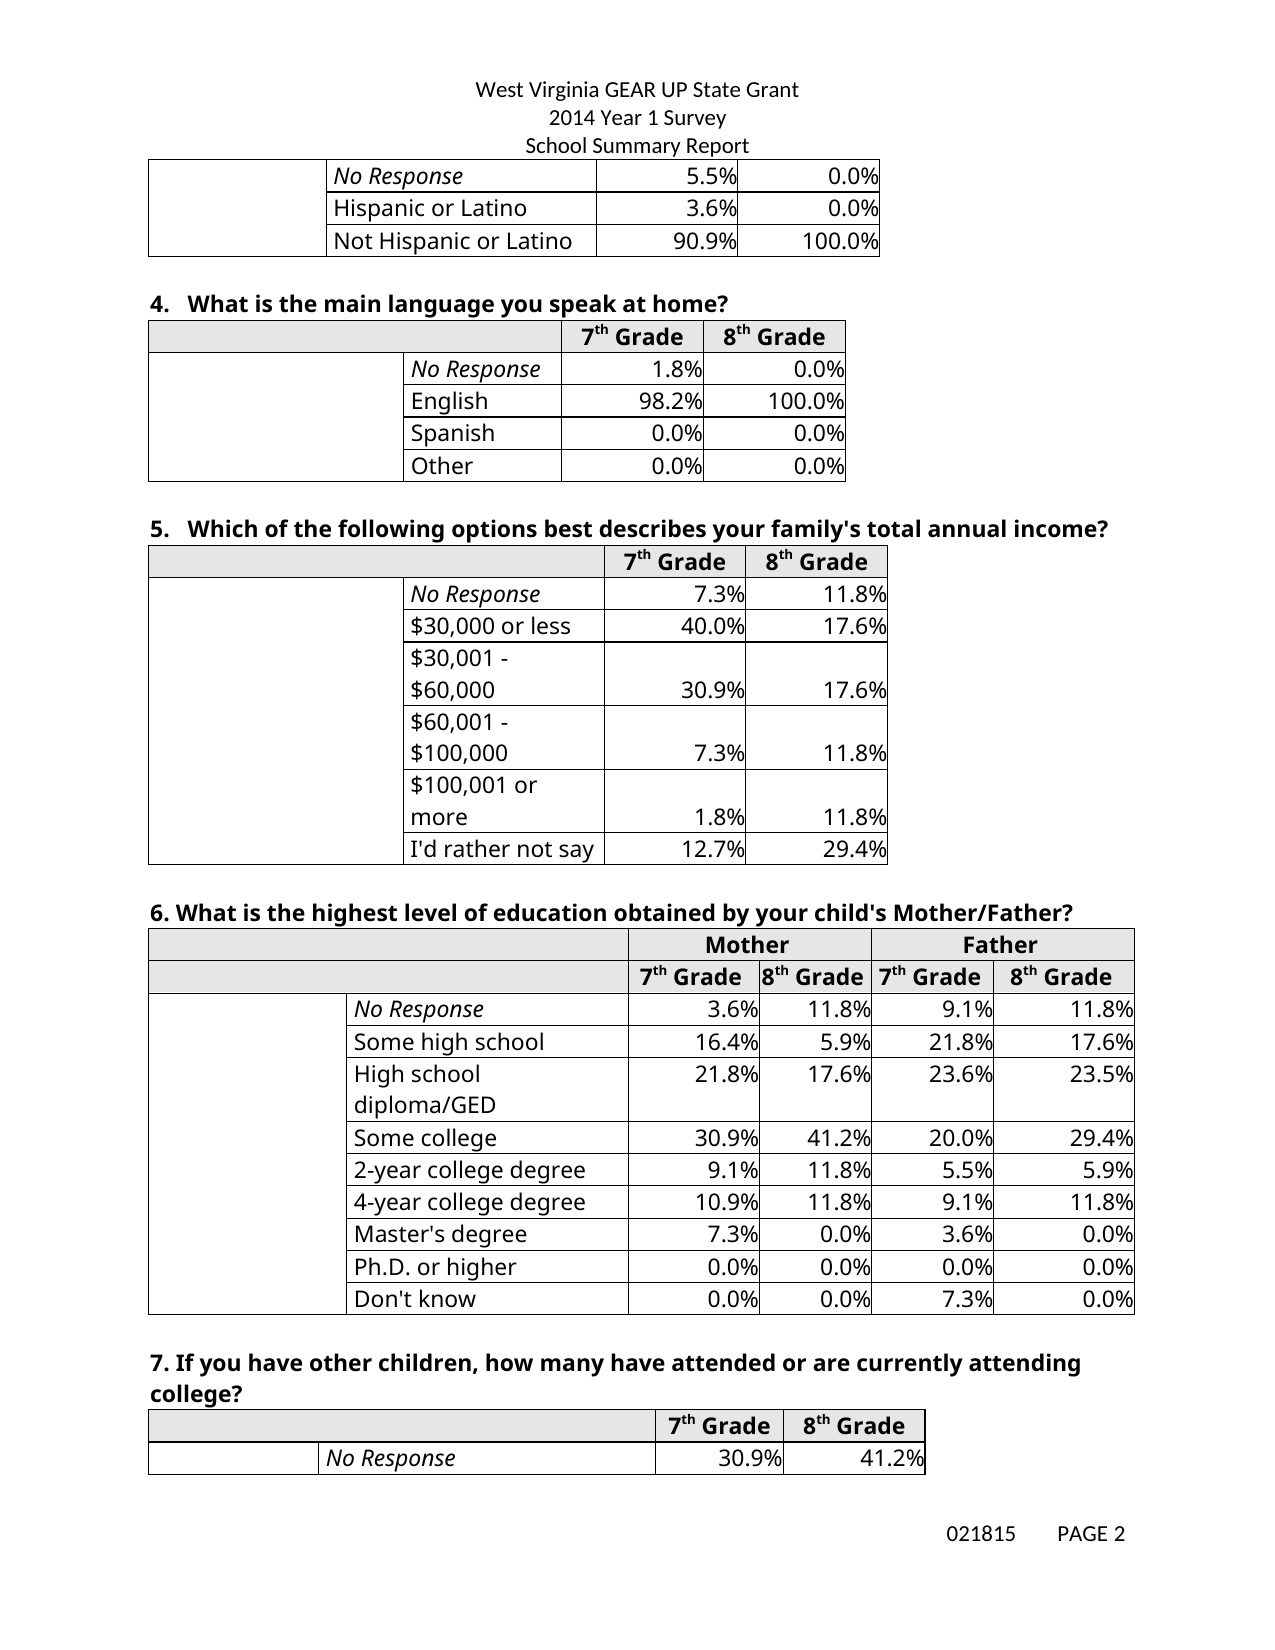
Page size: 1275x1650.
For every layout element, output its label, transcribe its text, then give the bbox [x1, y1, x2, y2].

table_cell 0.0% [704, 353, 845, 384]
table_header 8th Grade [746, 546, 887, 577]
table_cell 29.4% [746, 833, 887, 864]
table_cell $30,000 or less [404, 610, 604, 641]
table_cell $100,001 or more [404, 770, 604, 832]
table_header [149, 321, 561, 352]
table_cell 17.6% [746, 643, 887, 705]
table_cell 0.0% [994, 1283, 1134, 1314]
table_cell 11.8% [760, 1154, 871, 1185]
table_cell 0.0% [872, 1251, 993, 1282]
table_cell Don't know [347, 1283, 628, 1314]
table_cell 41.2% [784, 1443, 924, 1474]
table_cell 17.6% [760, 1058, 871, 1121]
table_cell 7th Grade [629, 961, 759, 992]
table_cell [149, 961, 628, 992]
list Which of the following options best describes your family's total annual income? [150, 513, 1125, 544]
table_header [149, 1410, 655, 1441]
table_cell 16.4% [629, 1026, 759, 1057]
table_cell 12.7% [605, 833, 745, 864]
table_cell 5.5% [872, 1154, 993, 1185]
table_cell 11.8% [994, 994, 1134, 1025]
table_cell 30.9% [656, 1443, 783, 1474]
table_cell 9.1% [872, 994, 993, 1025]
table_cell 0.0% [760, 1251, 871, 1282]
table_cell 0.0% [738, 193, 879, 224]
table_cell 11.8% [746, 770, 887, 832]
table_cell 98.2% [562, 385, 703, 416]
table_cell $60,001 - $100,000 [404, 706, 604, 768]
table_cell [149, 160, 326, 256]
table_cell High school diploma/GED [347, 1058, 628, 1121]
table_cell $30,001 - $60,000 [404, 643, 604, 705]
table_cell 1.8% [605, 770, 745, 832]
table_cell 0.0% [760, 1283, 871, 1314]
text 7. If you have other children, how many have attended or are currently attending college? [150, 1347, 1125, 1409]
table_cell Some college [347, 1122, 628, 1153]
table_cell 0.0% [760, 1219, 871, 1250]
table_cell I'd rather not say [404, 833, 604, 864]
table_cell [149, 353, 403, 481]
table_cell 17.6% [746, 610, 887, 641]
table_cell 20.0% [872, 1122, 993, 1153]
table_cell Ph.D. or higher [347, 1251, 628, 1282]
table_cell [149, 578, 403, 864]
table_cell 7.3% [605, 706, 745, 768]
table_cell Hispanic or Latino [327, 193, 596, 224]
table_cell 17.6% [994, 1026, 1134, 1057]
table_header [149, 929, 628, 960]
table_cell 2-year college degree [347, 1154, 628, 1185]
table_cell [149, 1443, 318, 1474]
table_header 7th Grade [562, 321, 703, 352]
table_cell Other [404, 450, 561, 481]
table_cell 8th Grade [760, 961, 871, 992]
table_cell 0.0% [704, 418, 845, 449]
table_cell 7.3% [605, 578, 745, 609]
table_cell 4-year college degree [347, 1186, 628, 1217]
table_header [149, 546, 604, 577]
table_cell 7.3% [629, 1219, 759, 1250]
table_header 7th Grade [656, 1410, 783, 1441]
table_cell 7.3% [872, 1283, 993, 1314]
table_cell 11.8% [760, 1186, 871, 1217]
text 6. What is the highest level of education obtained by your child's Mother/Father? [150, 897, 1125, 928]
table_cell 8th Grade [994, 961, 1134, 992]
table_cell No Response [404, 578, 604, 609]
table_cell 0.0% [738, 160, 879, 191]
table_cell 5.9% [994, 1154, 1134, 1185]
table_cell No Response [319, 1443, 655, 1474]
table_cell 90.9% [597, 225, 737, 256]
table_cell No Response [404, 353, 561, 384]
table_cell 23.6% [872, 1058, 993, 1121]
table_header 7th Grade [605, 546, 745, 577]
table_cell 11.8% [760, 994, 871, 1025]
table_cell 30.9% [629, 1122, 759, 1153]
table_cell 21.8% [629, 1058, 759, 1121]
table_cell 100.0% [738, 225, 879, 256]
table_cell Master's degree [347, 1219, 628, 1250]
table_cell English [404, 385, 561, 416]
table_cell 11.8% [994, 1186, 1134, 1217]
table_cell 0.0% [629, 1283, 759, 1314]
table_cell 30.9% [605, 643, 745, 705]
table_cell 0.0% [704, 450, 845, 481]
table_cell [149, 994, 346, 1314]
table_cell 10.9% [629, 1186, 759, 1217]
table_cell No Response [327, 160, 596, 191]
table_cell 0.0% [562, 418, 703, 449]
table_cell Spanish [404, 418, 561, 449]
table_cell 11.8% [746, 706, 887, 768]
table_cell 21.8% [872, 1026, 993, 1057]
table_cell 9.1% [629, 1154, 759, 1185]
table_cell 41.2% [760, 1122, 871, 1153]
table_header 8th Grade [704, 321, 845, 352]
table_cell 0.0% [994, 1251, 1134, 1282]
table_cell 23.5% [994, 1058, 1134, 1121]
table_cell 3.6% [629, 994, 759, 1025]
table_cell No Response [347, 994, 628, 1025]
table_cell 9.1% [872, 1186, 993, 1217]
table_cell Not Hispanic or Latino [327, 225, 596, 256]
list What is the main language you speak at home? [150, 288, 1125, 319]
table_header 8th Grade [784, 1410, 924, 1441]
table_cell 1.8% [562, 353, 703, 384]
table_cell 11.8% [746, 578, 887, 609]
table_cell 29.4% [994, 1122, 1134, 1153]
table_cell 3.6% [872, 1219, 993, 1250]
table_cell 5.9% [760, 1026, 871, 1057]
table_cell Some high school [347, 1026, 628, 1057]
table_cell 0.0% [562, 450, 703, 481]
table_cell 0.0% [629, 1251, 759, 1282]
table_header Mother [629, 929, 871, 960]
table_header Father [872, 929, 1134, 960]
table_cell 40.0% [605, 610, 745, 641]
table_cell 0.0% [994, 1219, 1134, 1250]
table_cell 100.0% [704, 385, 845, 416]
table_cell 7th Grade [872, 961, 993, 992]
table_cell 5.5% [597, 160, 737, 191]
table_cell 3.6% [597, 193, 737, 224]
